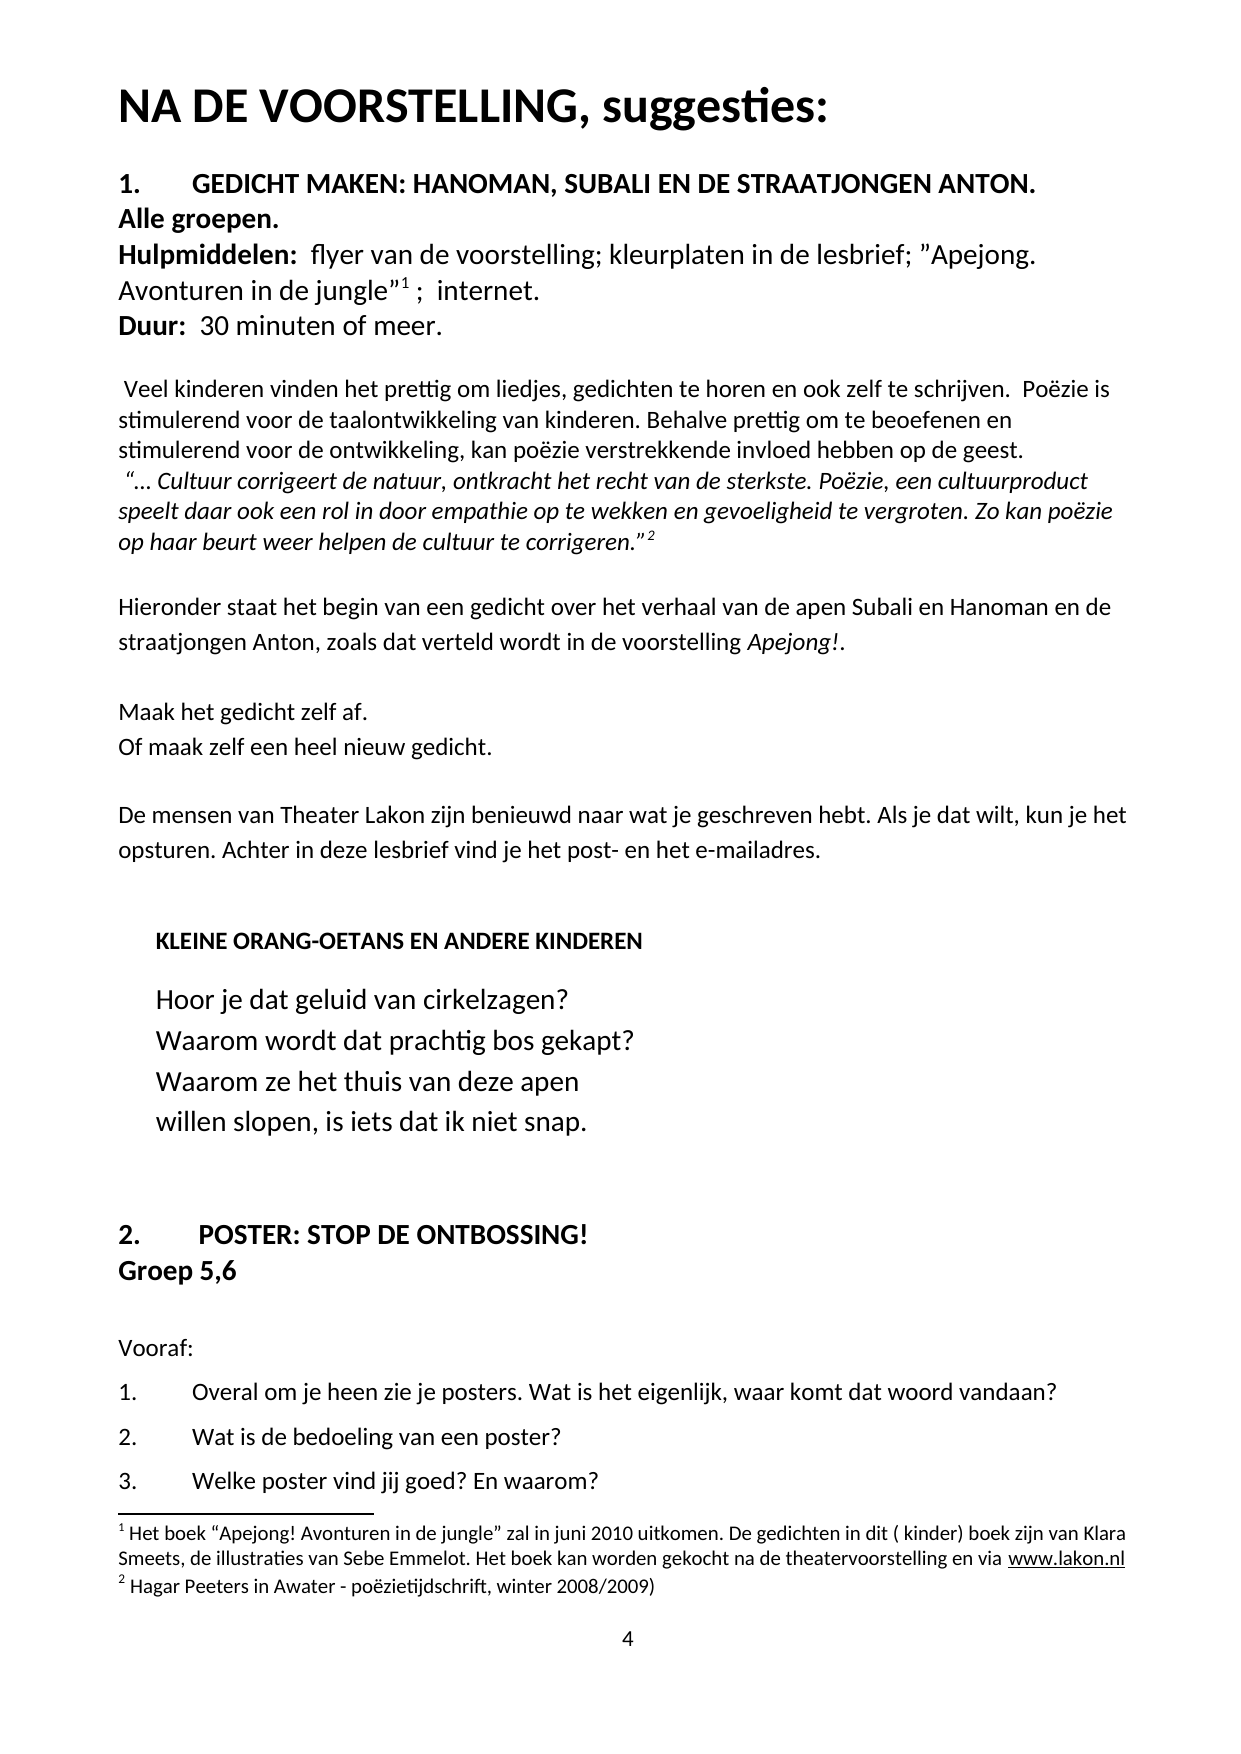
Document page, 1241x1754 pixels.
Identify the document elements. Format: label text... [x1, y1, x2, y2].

text Hieronder staat het begin van een gedicht over het verhaal van de apen Subali en Hanoman en de straatjongen Anton, zoals dat verteld wordt in de voorstelling Apejong!. [118, 592, 1137, 657]
text 2. Wat is de bedoeling van een poster? [118, 1421, 1137, 1451]
text 2. POSTER: STOP DE ONTBOSSING! [118, 1216, 1137, 1252]
text 1. GEDICHT MAKEN: HANOMAN, SUBALI EN DE STRAATJONGEN ANTON. [118, 165, 1137, 200]
text KLEINE ORANG-OETANS EN ANDERE KINDEREN [118, 925, 1137, 955]
text Groep 5,6 [118, 1252, 1137, 1287]
text Of maak zelf een heel nieuw gedicht. [118, 732, 1137, 762]
text De mensen van Theater Lakon zijn benieuwd naar wat je geschreven hebt. Als je dat wilt, kun je het opsturen. Achter in deze lesbrief vind je het post- en het e-mailadres. [118, 799, 1137, 864]
text Hoor je dat geluid van cirkelzagen? [156, 981, 1137, 1016]
text Alle groepen. [118, 200, 1137, 236]
text Duur: 30 minuten of meer. [118, 307, 1137, 343]
text Maak het gedicht zelf af. [118, 697, 1137, 727]
text Veel kinderen vinden het prettig om liedjes, gedichten te horen en ook zelf te schrijven. Poëzie is stimulerend voor de taalontwikkeling van kinderen. Behalve prettig om te beoefenen en stimulerend voor de ontwikkeling, kan poëzie verstrekkende invloed hebben op de geest. [118, 373, 1137, 465]
text 1. Overal om je heen zie je posters. Wat is het eigenlijk, waar komt dat woord vandaan? [118, 1376, 1137, 1407]
text Vooraf: [118, 1332, 1137, 1362]
text Hulpmiddelen: flyer van de voorstelling; kleurplaten in de lesbrief; ”Apejong. Avonturen in de jungle” ; internet. [118, 236, 1137, 307]
text Waarom ze het thuis van deze apen [156, 1063, 1137, 1098]
text NA DE VOORSTELLING, suggesties: [118, 74, 1137, 135]
text Waarom wordt dat prachtig bos gekapt? [156, 1022, 1137, 1057]
text “… Cultuur corrigeert de natuur, ontkracht het recht van de sterkste. Poëzie, een cultuurproduct speelt daar ook een rol in door empathie op te wekken en gevoeligheid te vergroten. Zo kan poëzie op haar beurt weer helpen de cultuur te corrigeren.” [118, 465, 1137, 557]
text 3. Welke poster vind jij goed? En waarom? [118, 1466, 1137, 1496]
text willen slopen, is iets dat ik niet snap. [156, 1103, 1137, 1139]
